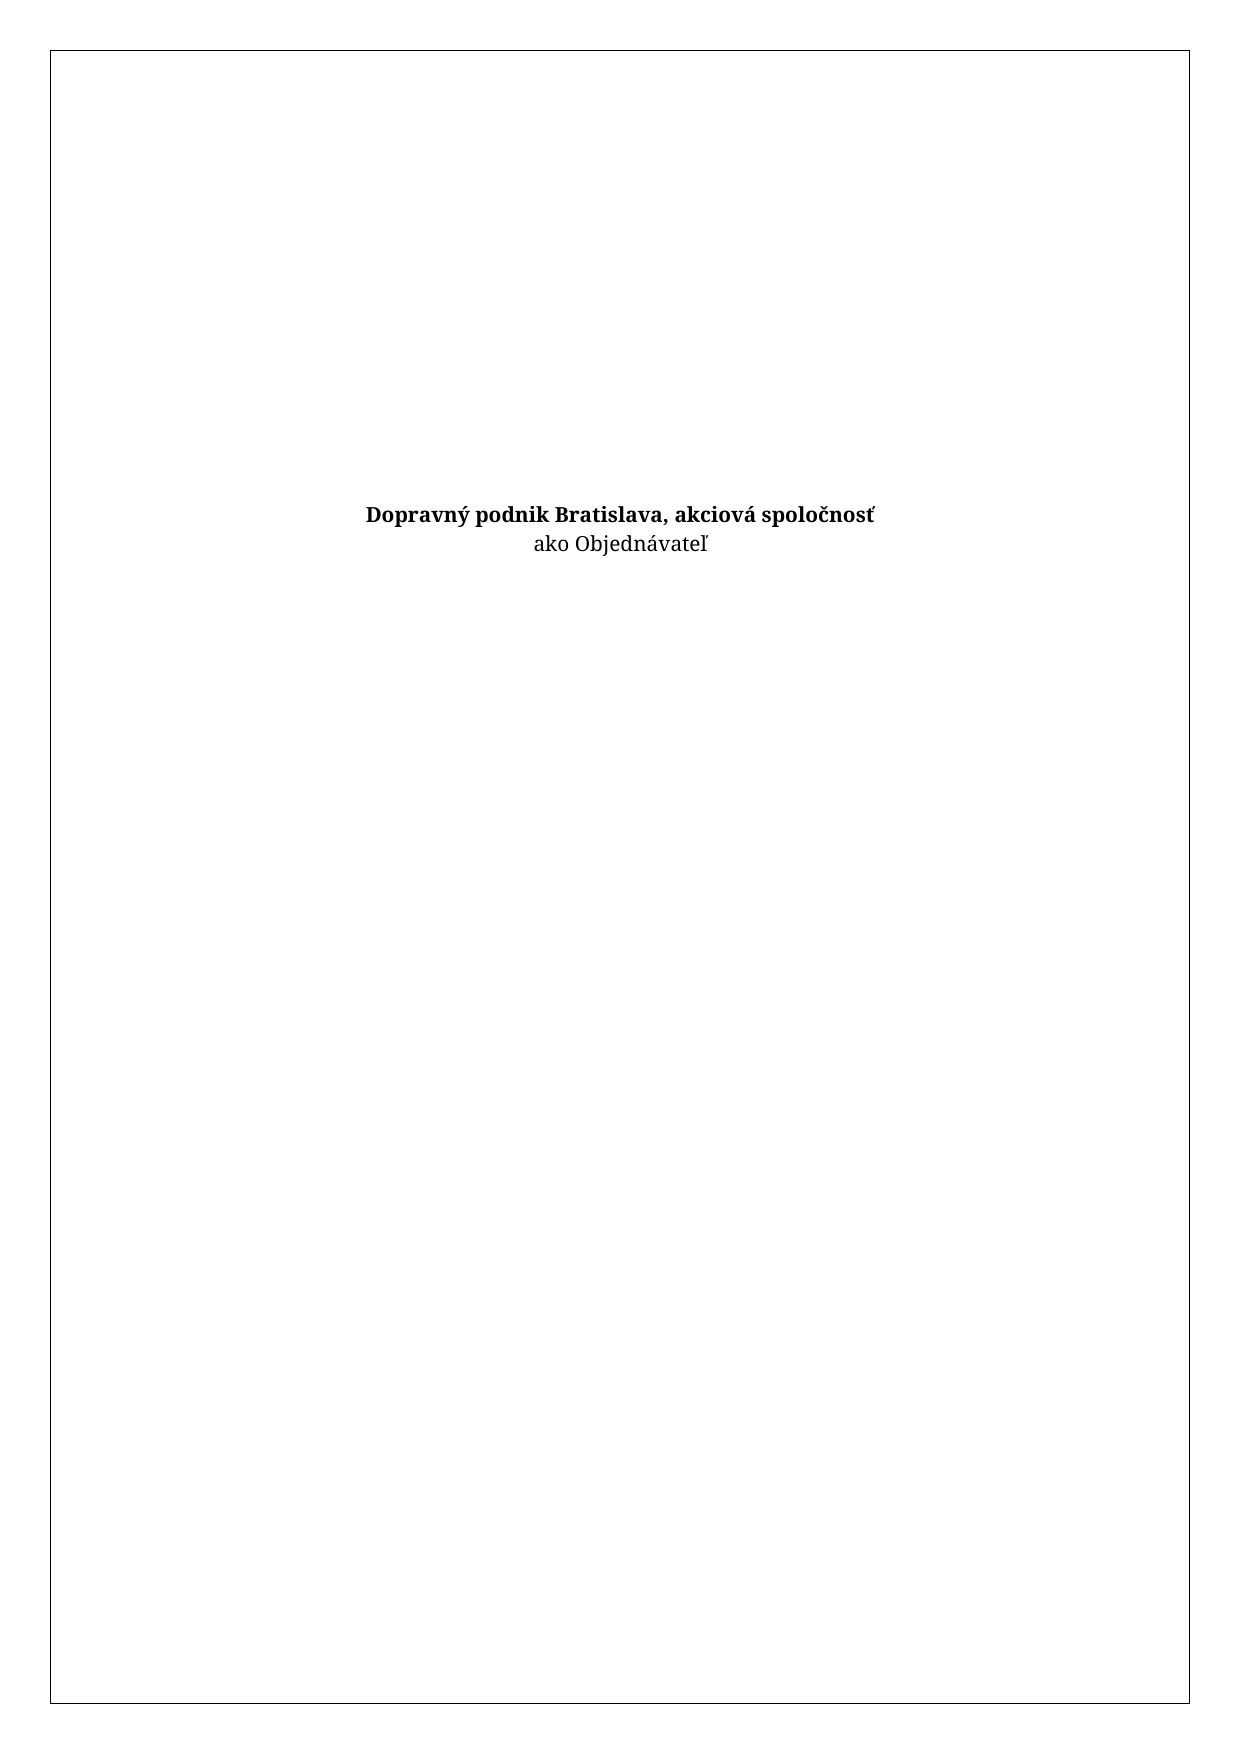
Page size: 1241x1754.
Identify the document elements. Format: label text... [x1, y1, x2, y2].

text Dopravný podnik Bratislava, akciová spoločnosť [118, 500, 1122, 529]
text ako Objednávateľ [118, 529, 1122, 557]
